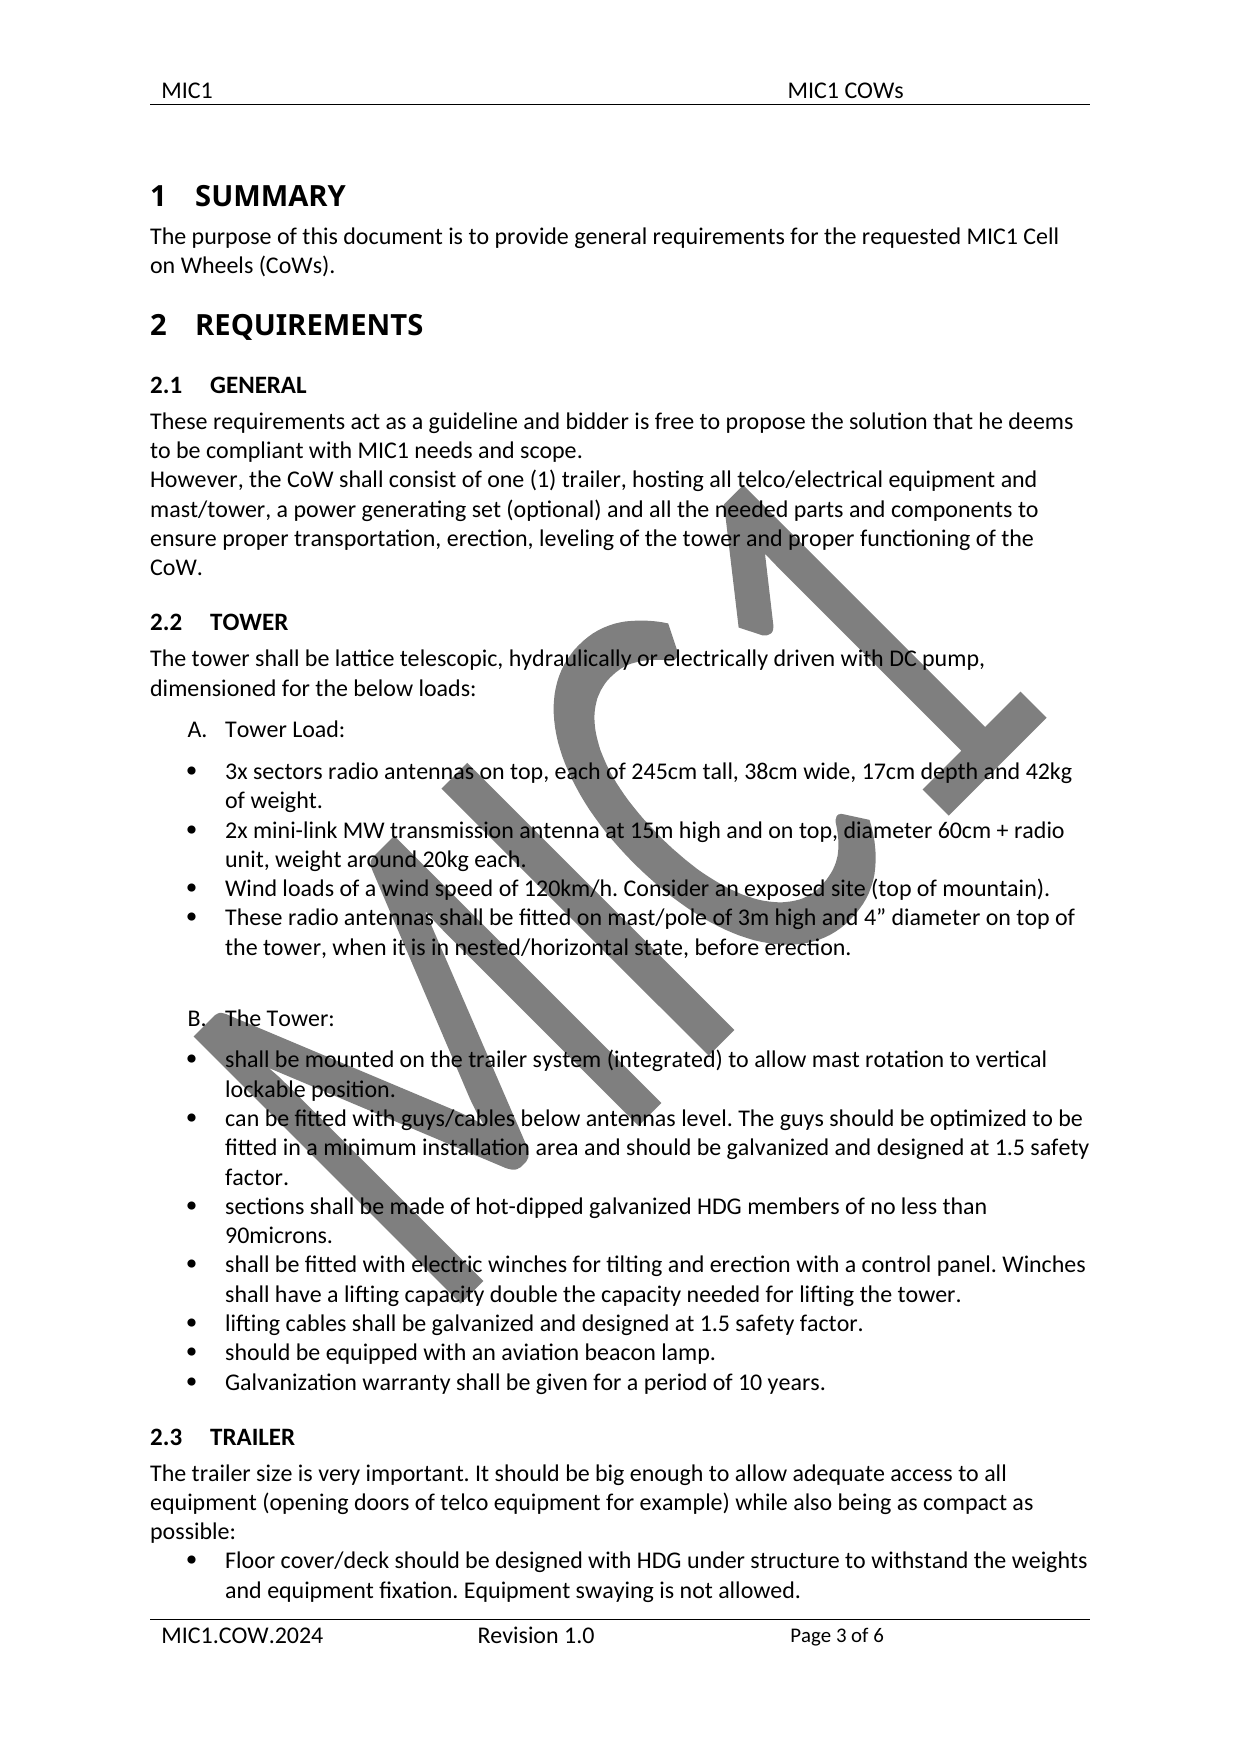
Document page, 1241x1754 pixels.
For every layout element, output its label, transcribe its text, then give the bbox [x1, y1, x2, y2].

list shall be mounted on the trailer system (integrated) to allow mast rotation to vertical lockable position. [187, 1044, 1090, 1103]
subtitle TOWER [150, 607, 1090, 637]
list lifting cables shall be galvanized and designed at 1.5 safety factor. [187, 1308, 1090, 1337]
text These requirements act as a guideline and bidder is free to propose the solution that he deems to be compliant with MIC1 needs and scope. [150, 406, 1090, 464]
list These radio antennas shall be fitted on mast/pole of 3m high and 4” diameter on top of the tower, when it is in nested/horizontal state, before erection. [187, 902, 1090, 961]
text The purpose of this document is to provide general requirements for the requested MIC1 Cell on Wheels (CoWs). [150, 221, 1090, 279]
list Floor cover/deck should be designed with HDG under structure to withstand the weights and equipment fixation. Equipment swaying is not allowed. [187, 1545, 1090, 1604]
list Galvanization warranty shall be given for a period of 10 years. [187, 1367, 1090, 1396]
text However, the CoW shall consist of one (1) trailer, hosting all telco/electrical equipment and mast/tower, a power generating set (optional) and all the needed parts and components to ensure proper transportation, erection, leveling of the tower and proper functioning of the CoW. [150, 464, 1090, 582]
list can be fitted with guys/cables below antennas level. The guys should be optimized to be fitted in a minimum installation area and should be galvanized and designed at 1.5 safety factor. [187, 1103, 1090, 1191]
text The trailer size is very important. It should be big enough to allow adequate access to all equipment (opening doors of telco equipment for example) while also being as compact as possible: [150, 1458, 1090, 1545]
list 3x sectors radio antennas on top, each of 245cm tall, 38cm wide, 17cm depth and 42kg of weight. [187, 756, 1090, 815]
subtitle Tower Load: [187, 714, 1090, 744]
subtitle GENERAL [150, 369, 1090, 400]
text The tower shall be lattice telescopic, hydraulically or electrically driven with DC pump, dimensioned for the below loads: [150, 643, 1090, 702]
list Wind loads of a wind speed of 120km/h. Consider an exposed site (top of mountain). [187, 873, 1090, 902]
subtitle REQUIREMENTS [150, 304, 1090, 344]
list shall be fitted with electric winches for tilting and erection with a control panel. Winches shall have a lifting capacity double the capacity needed for lifting the tower. [187, 1249, 1090, 1308]
list sections shall be made of hot-dipped galvanized HDG members of no less than 90microns. [187, 1191, 1090, 1249]
subtitle The Tower: [187, 1003, 1090, 1032]
list should be equipped with an aviation beacon lamp. [187, 1337, 1090, 1367]
subtitle TRAILER [150, 1421, 1090, 1451]
subtitle SUMMARY [150, 175, 1090, 215]
list 2x mini-link MW transmission antenna at 15m high and on top, diameter 60cm + radio unit, weight around 20kg each. [187, 815, 1090, 873]
